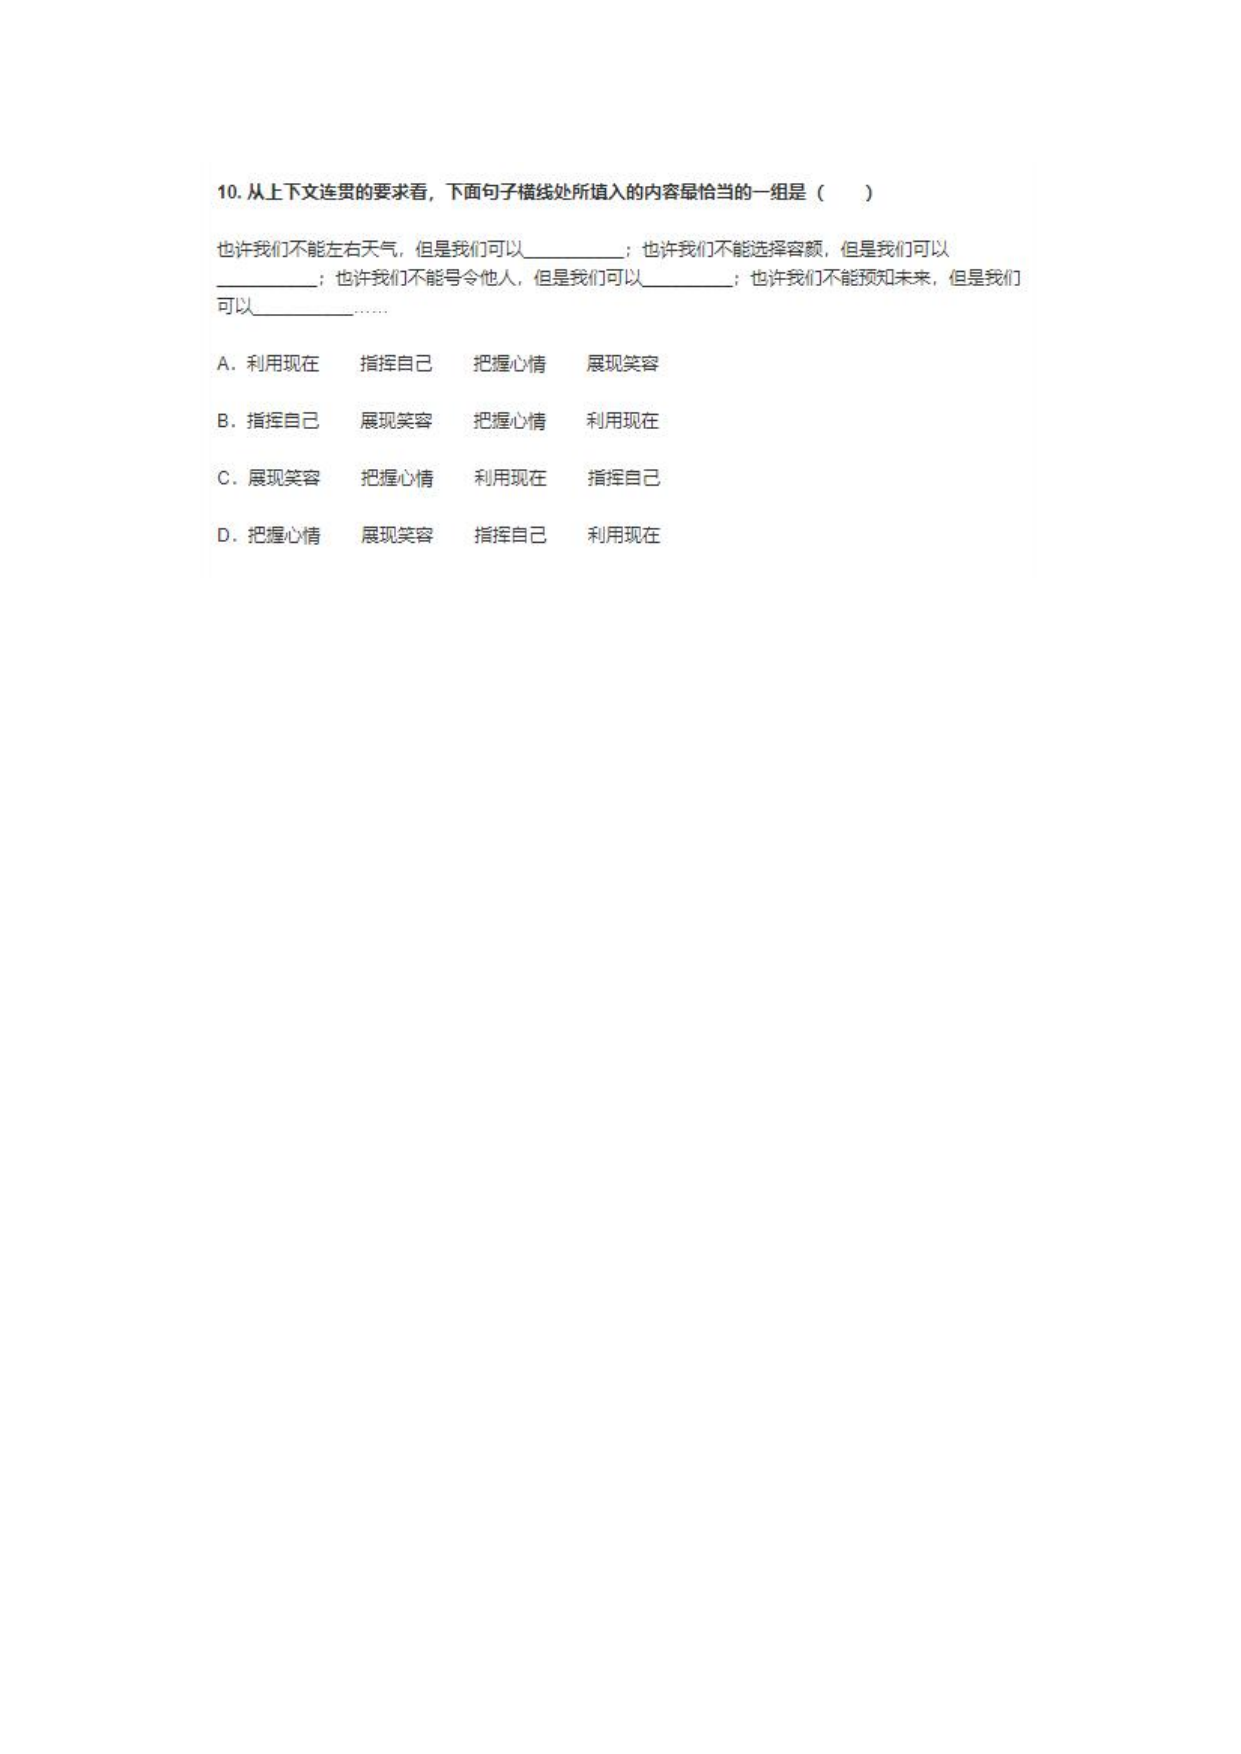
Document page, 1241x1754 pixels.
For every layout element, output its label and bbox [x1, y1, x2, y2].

picture [187, 162, 1053, 578]
